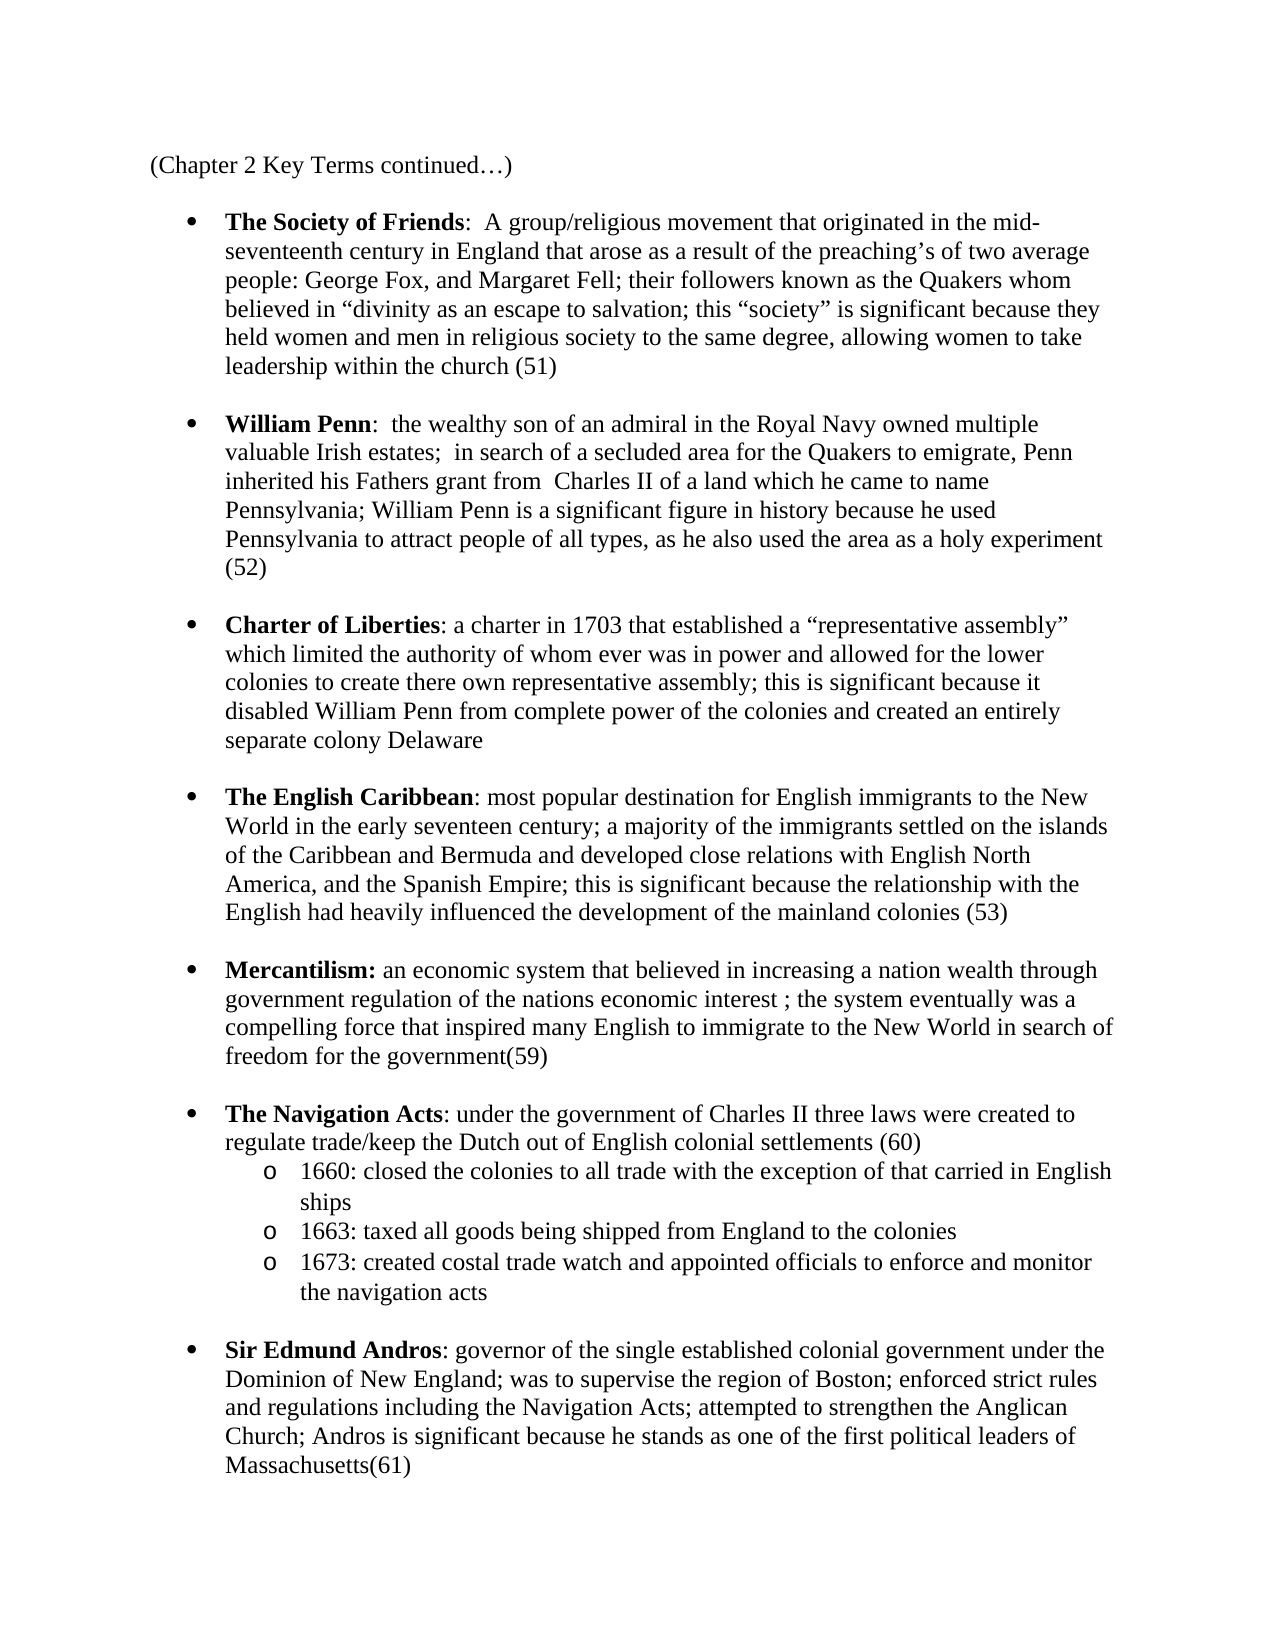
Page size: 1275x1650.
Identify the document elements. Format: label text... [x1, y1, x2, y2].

list 1663: taxed all goods being shipped from England to the colonies [262, 1216, 1125, 1247]
list William Penn: the wealthy son of an admiral in the Royal Navy owned multiple valuable Irish estates; in search of a secluded area for the Quakers to emigrate, Penn inherited his Fathers grant from Charles II of a land which he came to name Pennsylvania; William Penn is a significant figure in history because he used Pennsylvania to attract people of all types, as he also used the area as a holy experiment (52) [187, 409, 1125, 581]
list 1660: closed the colonies to all trade with the exception of that carried in English ships [262, 1156, 1125, 1216]
list Mercantilism: an economic system that believed in increasing a nation wealth through government regulation of the nations economic interest ; the system eventually was a compelling force that inspired many English to immigrate to the New World in search of freedom for the government(59) [187, 955, 1125, 1070]
list The Society of Friends: A group/religious movement that originated in the mid-seventeenth century in England that arose as a result of the preaching’s of two average people: George Fox, and Margaret Fell; their followers known as the Quakers whom believed in “divinity as an escape to salvation; this “society” is significant because they held women and men in religious society to the same degree, allowing women to take leadership within the church (51) [187, 207, 1125, 380]
list 1673: created costal trade watch and appointed officials to enforce and monitor the navigation acts [262, 1247, 1125, 1306]
list Charter of Liberties: a charter in 1703 that established a “representative assembly” which limited the authority of whom ever was in power and allowed for the lower colonies to create there own representative assembly; this is significant because it disabled William Penn from complete power of the colonies and created an entirely separate colony Delaware [187, 610, 1125, 754]
list The English Caribbean: most popular destination for English immigrants to the New World in the early seventeen century; a majority of the immigrants settled on the islands of the Caribbean and Bermuda and developed close relations with English North America, and the Spanish Empire; this is significant because the relationship with the English had heavily influenced the development of the mainland colonies (53) [187, 782, 1125, 926]
list Sir Edmund Andros: governor of the single established colonial government under the Dominion of New England; was to supervise the region of Boston; enforced strict rules and regulations including the Navigation Acts; attempted to strengthen the Anglican Church; Andros is significant because he stands as one of the first political leaders of Massachusetts(61) [187, 1335, 1125, 1479]
list The Navigation Acts: under the government of Charles II three laws were created to regulate trade/keep the Dutch out of English colonial settlements (60) [187, 1099, 1125, 1156]
text (Chapter 2 Key Terms continued…) [150, 150, 1125, 179]
